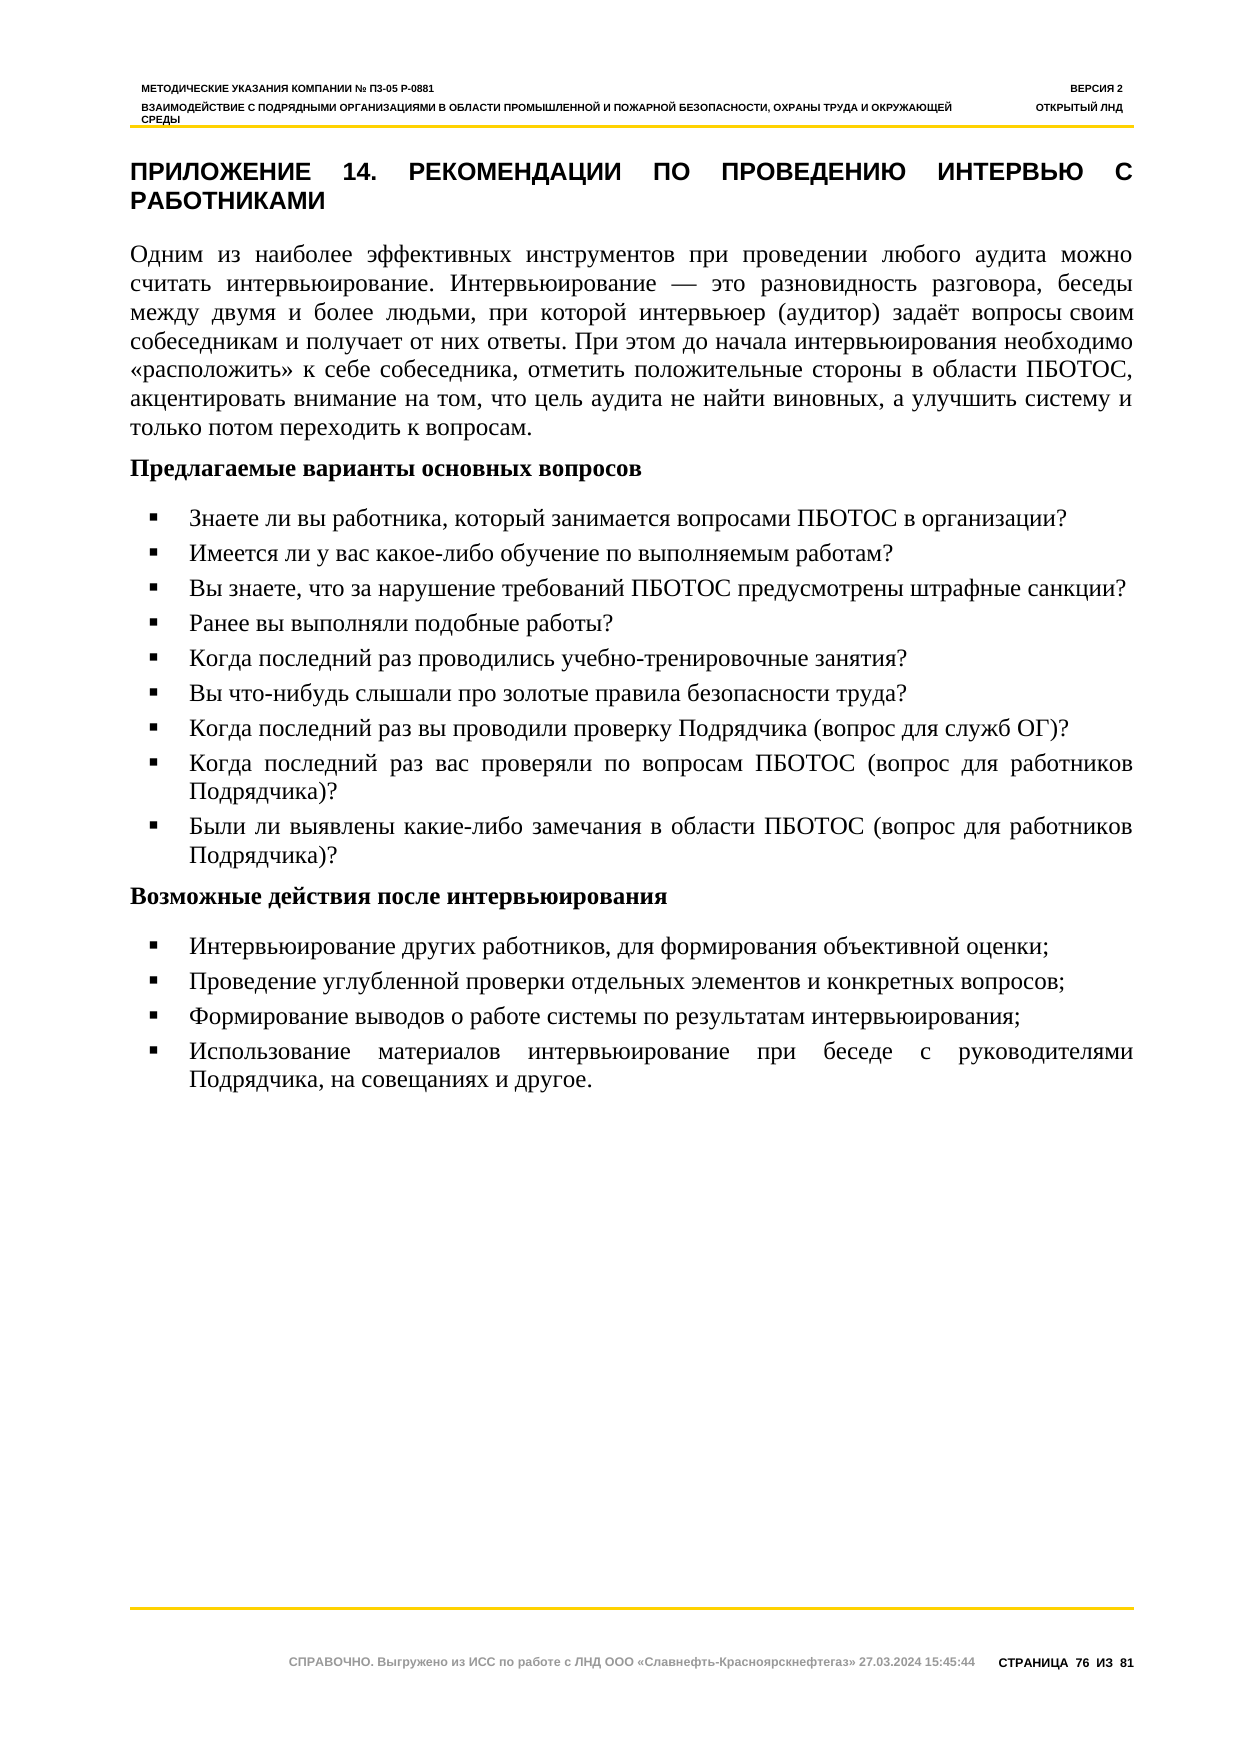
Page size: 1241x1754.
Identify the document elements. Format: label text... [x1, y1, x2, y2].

list Вы что-нибудь слышали про золотые правила безопасности труда? [148, 678, 1134, 706]
text Предлагаемые варианты основных вопросов [130, 453, 1134, 482]
list Вы знаете, что за нарушение требований ПБОТОС предусмотрены штрафные санкции? [148, 573, 1134, 601]
list Когда последний раз проводились учебно-тренировочные занятия? [148, 643, 1134, 671]
text Одним из наиболее эффективных инструментов при проведении любого аудита можно считать интервьюирование. Интервьюирование — это разновидность разговора, беседы между двумя и более людьми, при которой интервьюер (аудитор) задаёт вопросы своим собеседникам и получает от них ответы. При этом до начала интервьюирования необходимо «расположить» к себе собеседника, отметить положительные стороны в области ПБОТОС, акцентировать внимание на том, что цель аудита не найти виновных, а улучшить систему и только потом переходить к вопросам. [130, 239, 1134, 441]
list Знаете ли вы работника, который занимается вопросами ПБОТОС в организации? [148, 503, 1134, 531]
list Проведение углубленной проверки отдельных элементов и конкретных вопросов; [148, 966, 1134, 994]
list Когда последний раз вас проверяли по вопросам ПБОТОС (вопрос для работников Подрядчика)? [148, 748, 1134, 805]
list Формирование выводов о работе системы по результатам интервьюирования; [148, 1001, 1134, 1029]
list Имеется ли у вас какое-либо обучение по выполняемым работам? [148, 538, 1134, 566]
subtitle ПРИЛОЖЕНИЕ 14. РЕКОМЕНДАЦИИ ПО ПРОВЕДЕНИЮ ИНТЕРВЬЮ С РАБОТНИКАМИ [130, 157, 1134, 214]
list Были ли выявлены какие-либо замечания в области ПБОТОС (вопрос для работников Подрядчика)? [148, 811, 1134, 869]
list Интервьюирование других работников, для формирования объективной оценки; [148, 931, 1134, 959]
text Возможные действия после интервьюирования [130, 881, 1134, 910]
list Использование материалов интервьюирование при беседе с руководителями Подрядчика, на совещаниях и другое. [148, 1036, 1134, 1093]
list Ранее вы выполняли подобные работы? [148, 608, 1134, 636]
list Когда последний раз вы проводили проверку Подрядчика (вопрос для служб ОГ)? [148, 713, 1134, 741]
